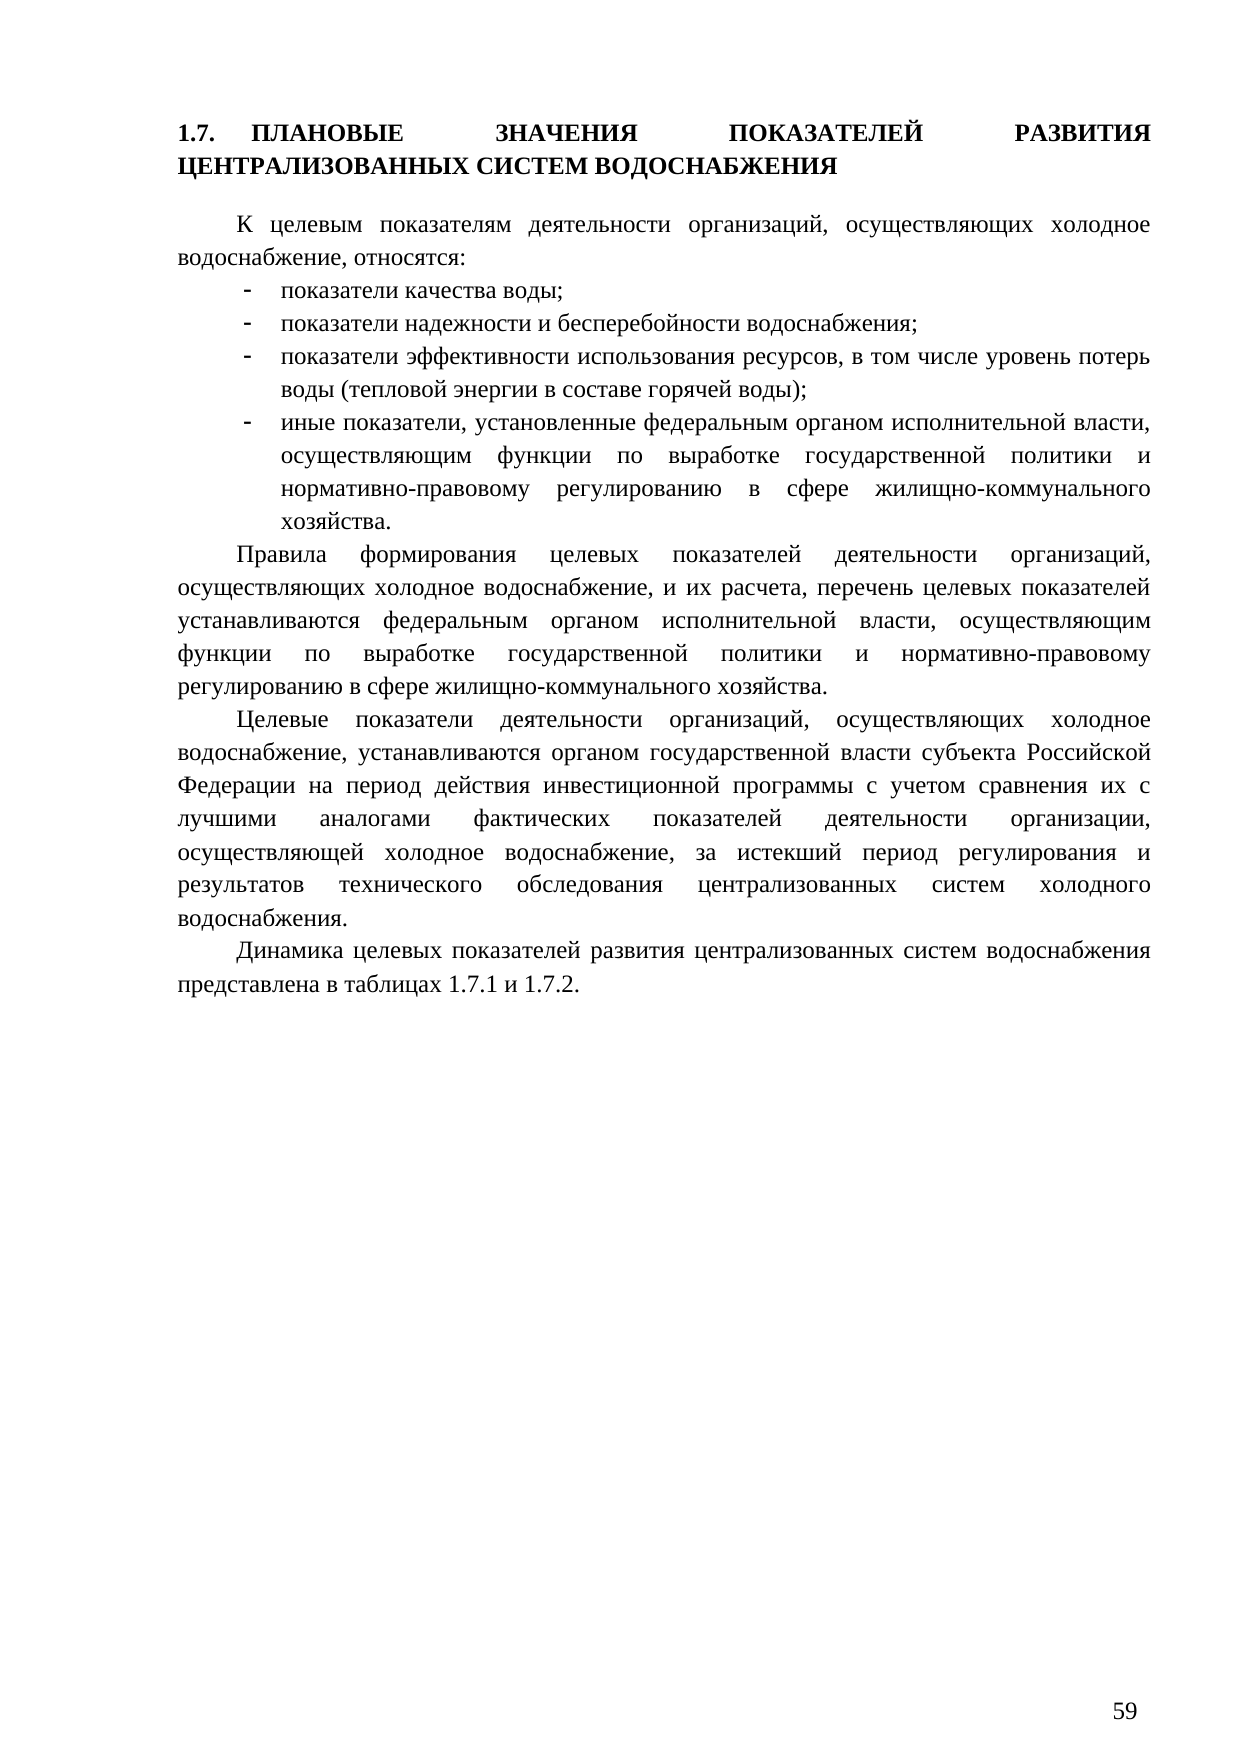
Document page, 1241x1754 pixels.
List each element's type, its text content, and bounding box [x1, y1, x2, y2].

text Целевые показатели деятельности организаций, осуществляющих холодное водоснабжение, устанавливаются органом государственной власти субъекта Российской Федерации на период действия инвестиционной программы с учетом сравнения их с лучшими аналогами фактических показателей деятельности организации, осуществляющей холодное водоснабжение, за истекший период регулирования и результатов технического обследования централизованных систем холодного водоснабжения. [177, 704, 1152, 931]
list показатели эффективности использования ресурсов, в том числе уровень потерь воды (тепловой энергии в составе горячей воды); [243, 341, 1152, 403]
list иные показатели, установленные федеральным органом исполнительной власти, осуществляющим функции по выработке государственной политики и нормативно-правовому регулированию в сфере жилищно-коммунального хозяйства. [243, 407, 1152, 535]
list показатели надежности и бесперебойности водоснабжения; [243, 308, 1152, 337]
subtitle ПЛАНОВЫЕ ЗНАЧЕНИЯ ПОКАЗАТЕЛЕЙ РАЗВИТИЯ ЦЕНТРАЛИЗОВАННЫХ СИСТЕМ ВОДОСНАБЖЕНИЯ [177, 118, 1152, 180]
text К целевым показателям деятельности организаций, осуществляющих холодное водоснабжение, относятся: [177, 209, 1152, 271]
list показатели качества воды; [243, 275, 1152, 304]
text Динамика целевых показателей развития централизованных систем водоснабжения представлена в таблицах 1.7.1 и 1.7.2. [177, 936, 1152, 997]
text Правила формирования целевых показателей деятельности организаций, осуществляющих холодное водоснабжение, и их расчета, перечень целевых показателей устанавливаются федеральным органом исполнительной власти, осуществляющим функции по выработке государственной политики и нормативно-правовому регулированию в сфере жилищно-коммунального хозяйства. [177, 539, 1152, 700]
